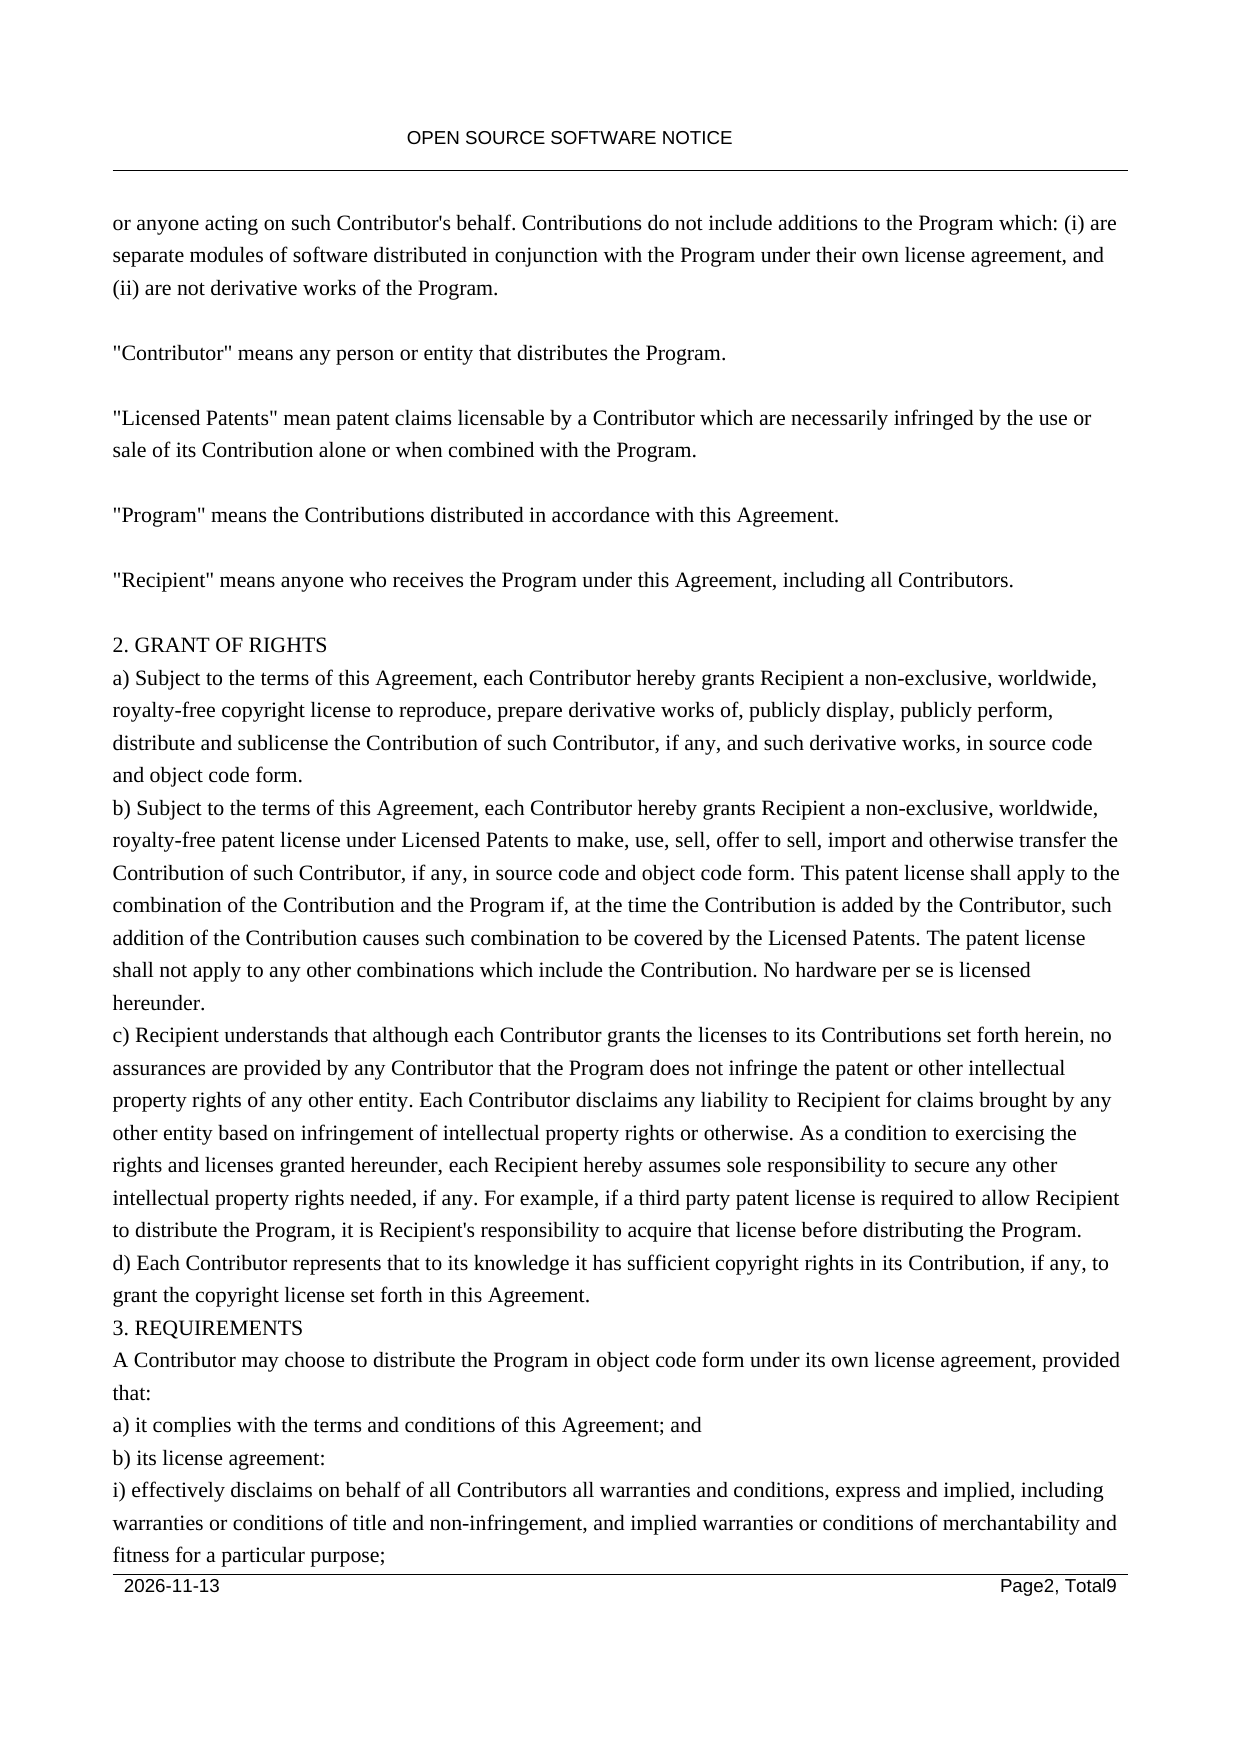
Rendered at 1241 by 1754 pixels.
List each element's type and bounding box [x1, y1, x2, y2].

text [112, 206, 1128, 1571]
